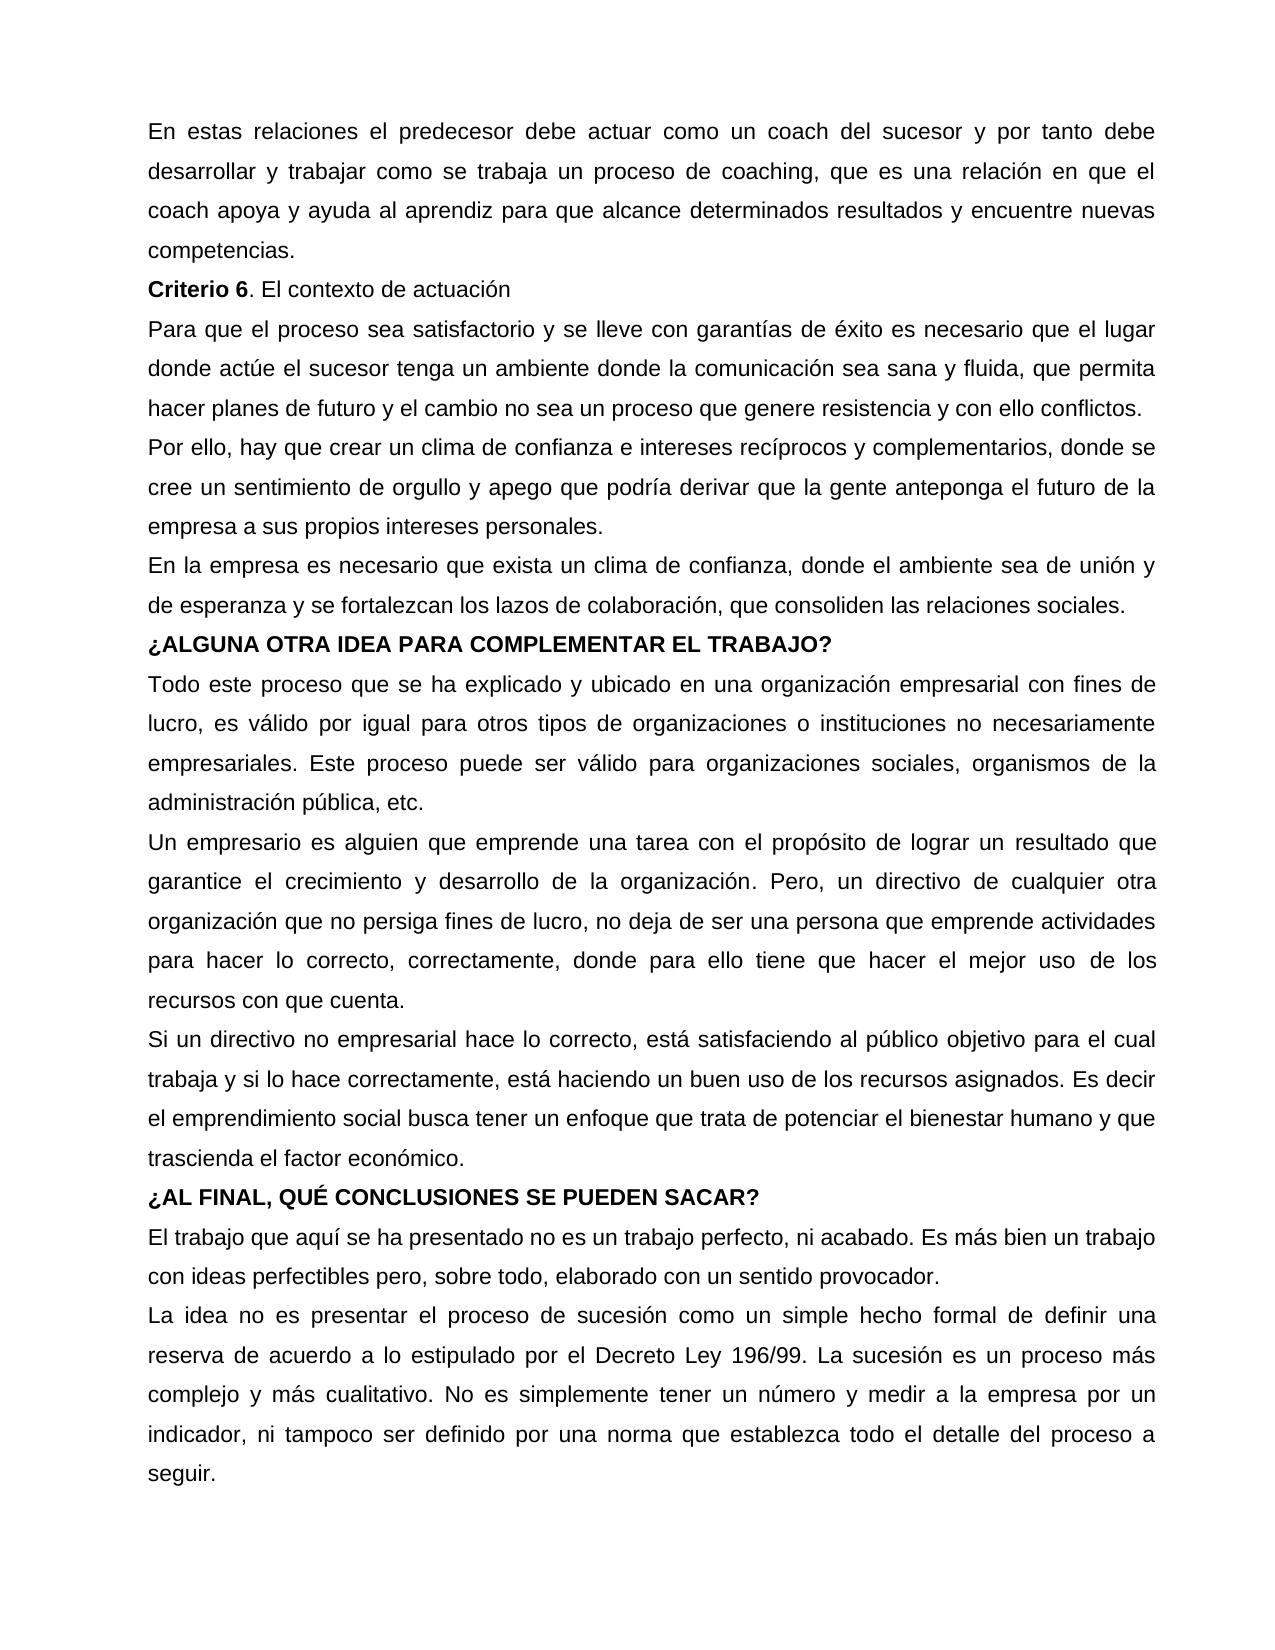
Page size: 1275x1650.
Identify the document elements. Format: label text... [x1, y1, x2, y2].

text En estas relaciones el predecesor debe actuar como un coach del sucesor y por tanto debe desarrollar y trabajar como se trabaja un proceso de coaching, que es una relación en que el coach apoya y ayuda al aprendiz para que alcance determinados resultados y encuentre nuevas competencias. [148, 118, 1157, 263]
text Por ello, hay que crear un clima de confianza e intereses recíprocos y complementarios, donde se cree un sentimiento de orgullo y apego que podría derivar que la gente anteponga el futuro de la empresa a sus propios intereses personales. [148, 434, 1157, 539]
text Un empresario es alguien que emprende una tarea con el propósito de lograr un resultado que garantice el crecimiento y desarrollo de la organización. Pero, un directivo de cualquier otra organización que no persiga fines de lucro, no deja de ser una persona que emprende actividades para hacer lo correcto, correctamente, donde para ello tiene que hacer el mejor uso de los recursos con que cuenta. [148, 829, 1157, 1013]
text ¿AL FINAL, QUÉ CONCLUSIONES SE PUEDEN SACAR? [148, 1184, 1157, 1210]
text ¿ALGUNA OTRA IDEA PARA COMPLEMENTAR EL TRABAJO? [148, 631, 1157, 658]
text Si un directivo no empresarial hace lo correcto, está satisfaciendo al público objetivo para el cual trabaja y si lo hace correctamente, está haciendo un buen uso de los recursos asignados. Es decir el emprendimiento social busca tener un enfoque que trata de potenciar el bienestar humano y que trascienda el factor económico. [148, 1026, 1157, 1171]
text La idea no es presentar el proceso de sucesión como un simple hecho formal de definir una reserva de acuerdo a lo estipulado por el Decreto Ley 196/99. La sucesión es un proceso más complejo y más cualitativo. No es simplemente tener un número y medir a la empresa por un indicador, ni tampoco ser definido por una norma que establezca todo el detalle del proceso a seguir. [148, 1302, 1157, 1487]
text Criterio 6. El contexto de actuación [148, 276, 1157, 302]
text El trabajo que aquí se ha presentado no es un trabajo perfecto, ni acabado. Es más bien un trabajo con ideas perfectibles pero, sobre todo, elaborado con un sentido provocador. [148, 1223, 1157, 1289]
text Para que el proceso sea satisfactorio y se lleve con garantías de éxito es necesario que el lugar donde actúe el sucesor tenga un ambiente donde la comunicación sea sana y fluida, que permita hacer planes de futuro y el cambio no sea un proceso que genere resistencia y con ello conflictos. [148, 316, 1157, 421]
text Todo este proceso que se ha explicado y ubicado en una organización empresarial con fines de lucro, es válido por igual para otros tipos de organizaciones o instituciones no necesariamente empresariales. Este proceso puede ser válido para organizaciones sociales, organismos de la administración pública, etc. [148, 671, 1157, 816]
text En la empresa es necesario que exista un clima de confianza, donde el ambiente sea de unión y de esperanza y se fortalezcan los lazos de colaboración, que consoliden las relaciones sociales. [148, 552, 1157, 618]
